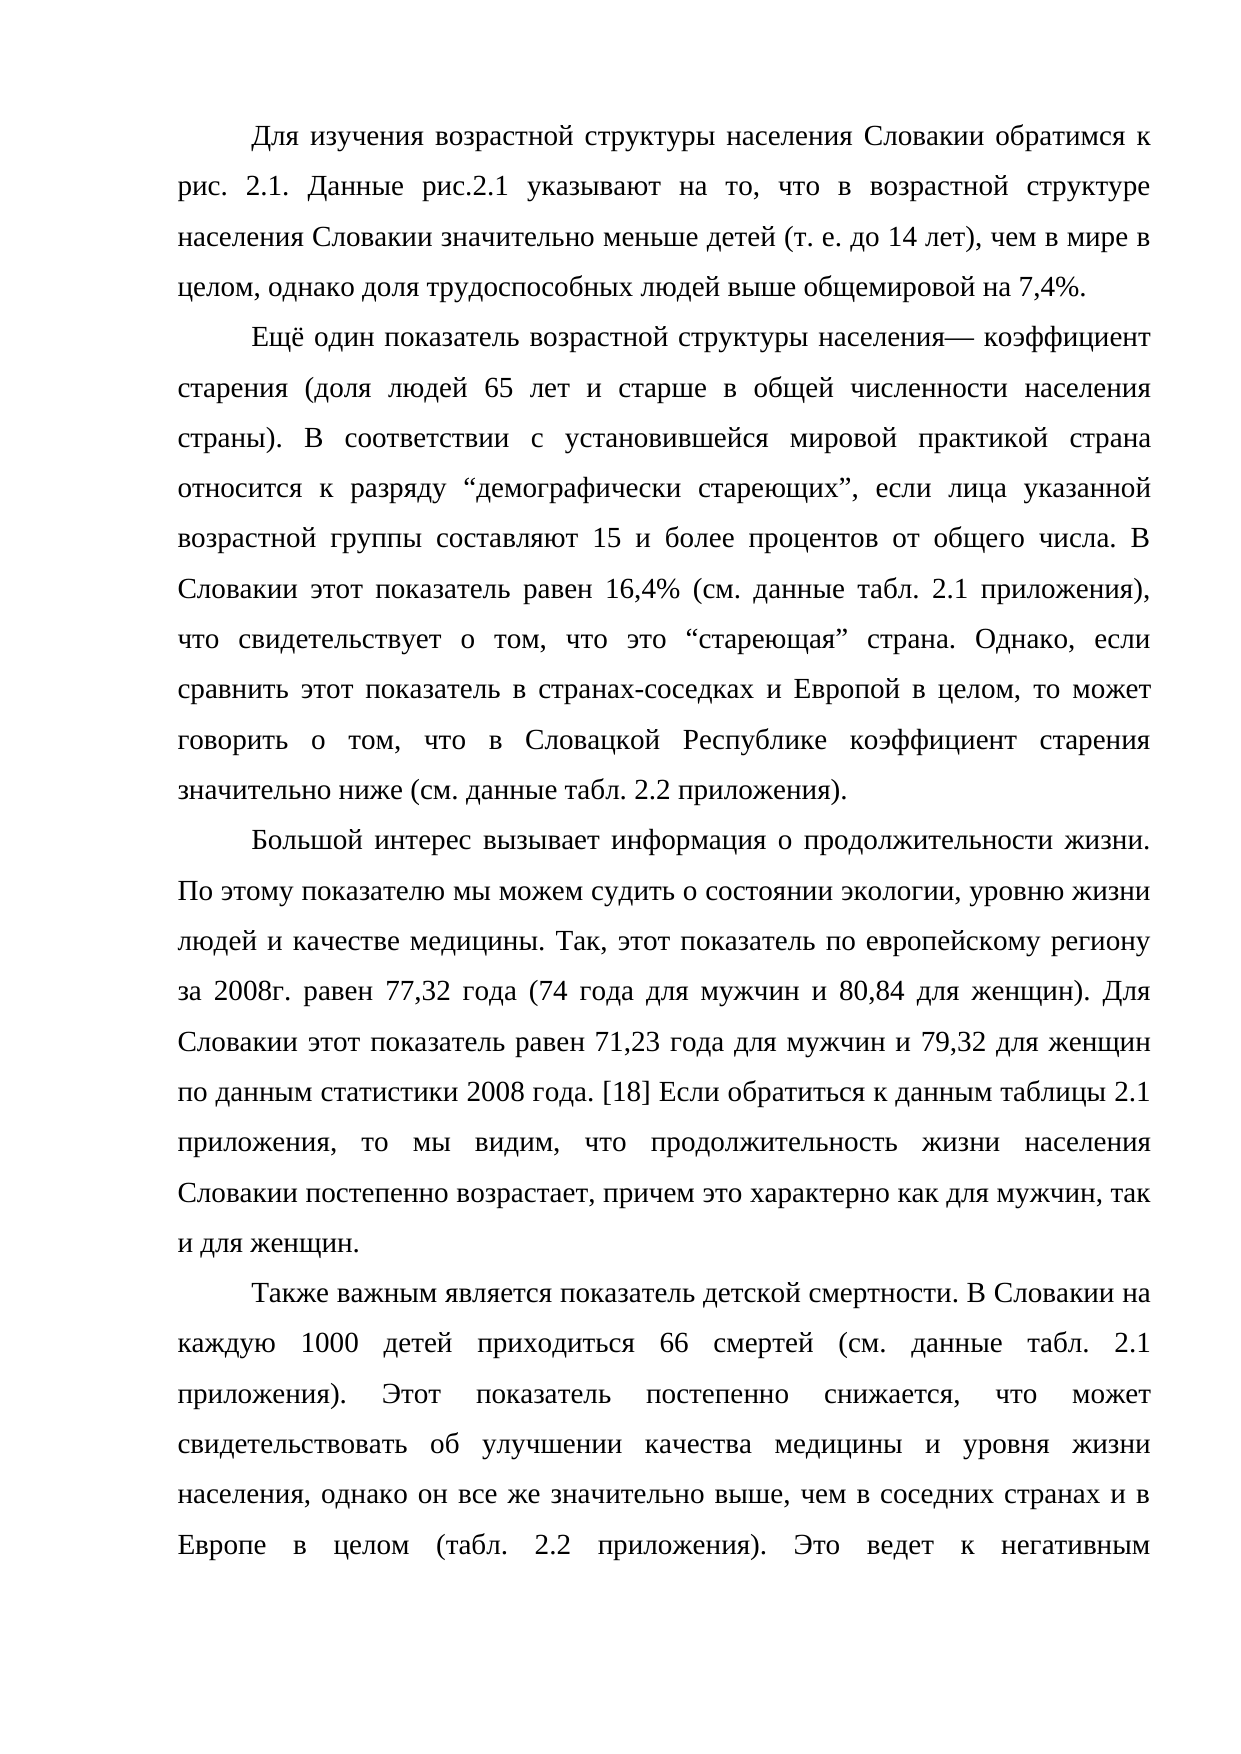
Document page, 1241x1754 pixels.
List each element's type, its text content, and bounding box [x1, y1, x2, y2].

text Большой интерес вызывает информация о продолжительности жизни. По этому показателю мы можем судить о состоянии экологии, уровню жизни людей и качестве медицины. Так, этот показатель по европейскому региону за 2008г. равен 77,32 года (74 года для мужчин и 80,84 для женщин). Для Словакии этот показатель равен 71,23 года для мужчин и 79,32 для женщин по данным статистики 2008 года. [18] Если обратиться к данным таблицы 2.1 приложения, то мы видим, что продолжительность жизни населения Словакии постепенно возрастает, причем это характерно как для мужчин, так и для женщин. [177, 822, 1152, 1258]
text Ещё один показатель возрастной структуры населения— коэффициент старения (доля людей 65 лет и старше в общей численности населения страны). В соответствии с установившейся мировой практикой страна относится к разряду “демографически стареющих”, если лица указанной возрастной группы составляют 15 и более процентов от общего числа. В Словакии этот показатель равен 16,4% (см. данные табл. 2.1 приложения), что свидетельствует о том, что это “стареющая” страна. Однако, если сравнить этот показатель в странах-соседках и Европой в целом, то может говорить о том, что в Словацкой Республике коэффициент старения значительно ниже (см. данные табл. 2.2 приложения). [177, 319, 1152, 806]
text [177, 1275, 1152, 1560]
text Для изучения возрастной структуры населения Словакии обратимся к рис. 2.1. Данные рис.2.1 указывают на то, что в возрастной структуре населения Словакии значительно меньше детей (т. е. до 14 лет), чем в мире в целом, однако доля трудоспособных людей выше общемировой на 7,4%. [177, 118, 1152, 303]
